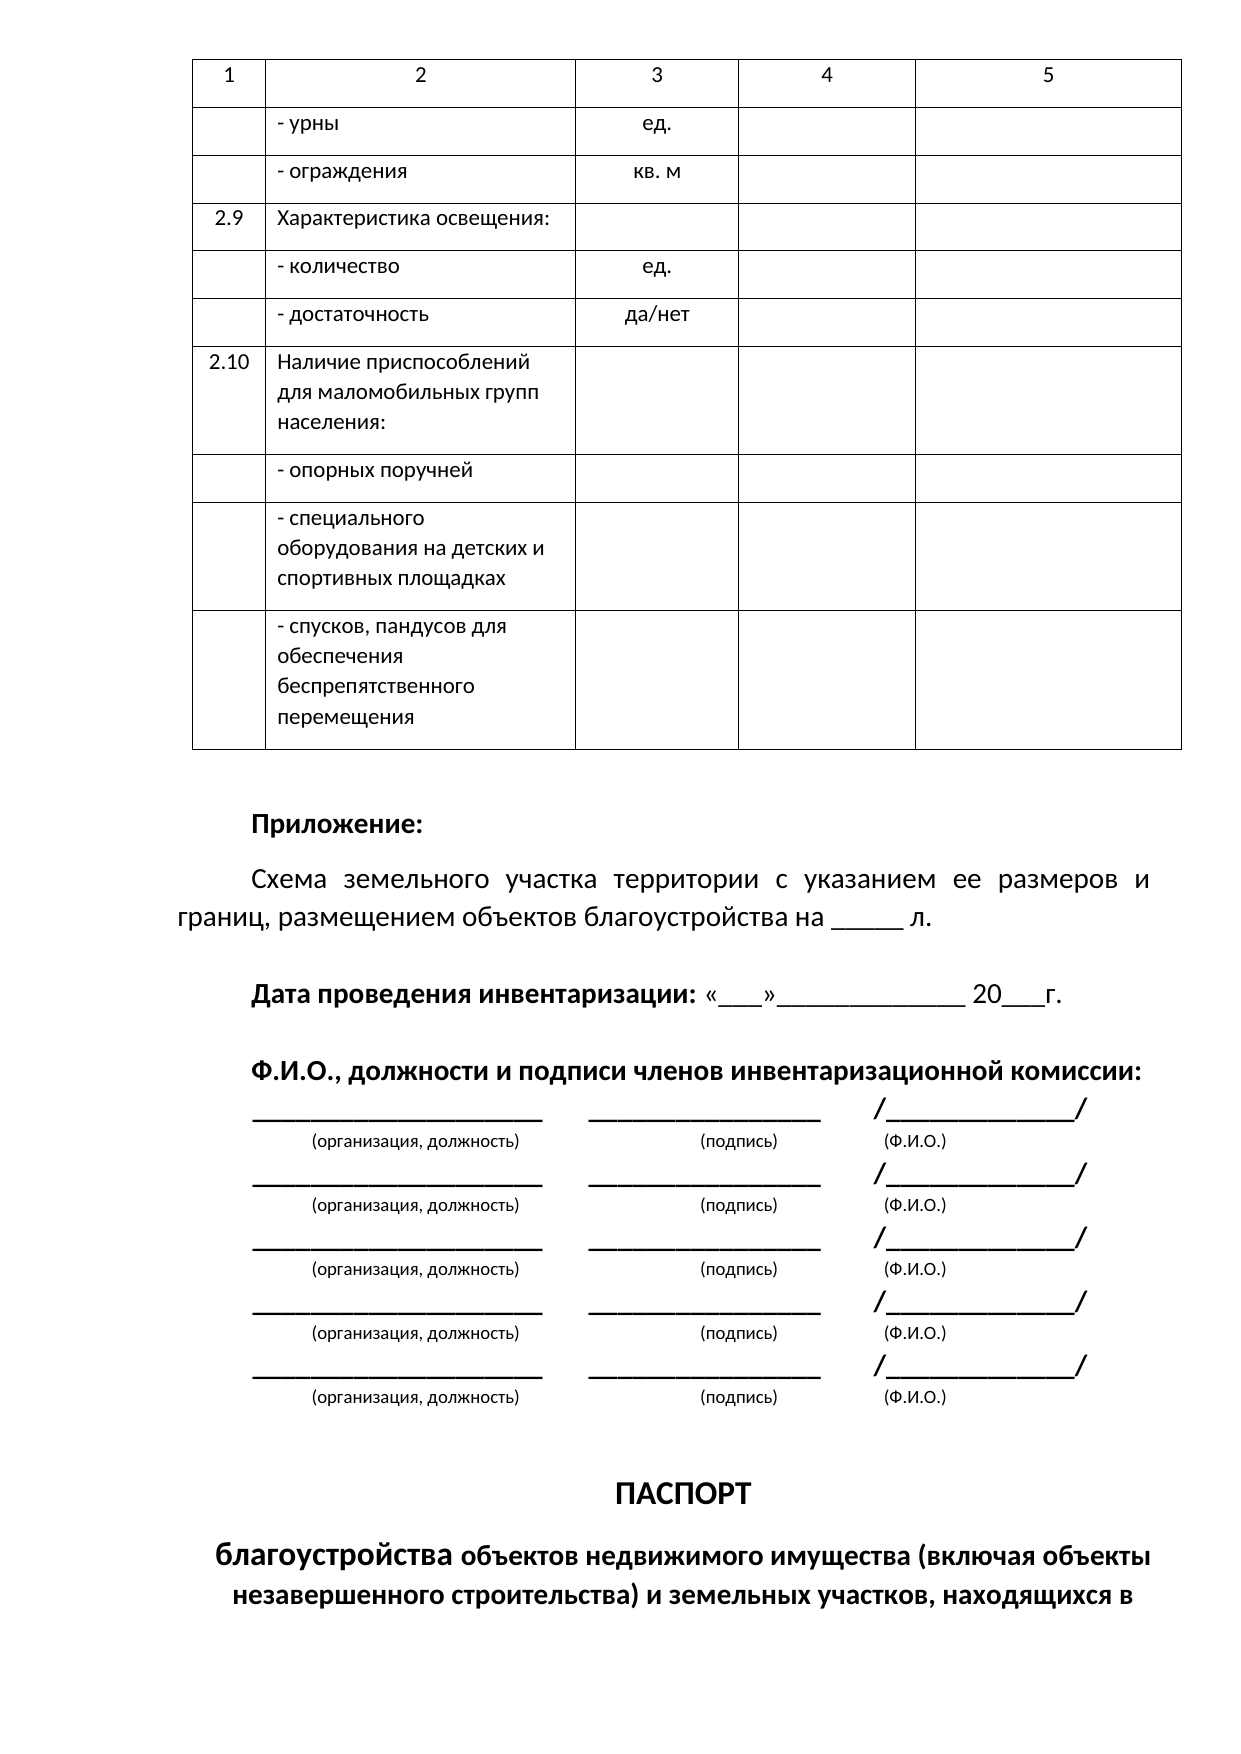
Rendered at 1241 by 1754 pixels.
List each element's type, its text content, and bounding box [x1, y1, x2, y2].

table_cell [193, 455, 265, 502]
table_cell ед. [576, 251, 738, 298]
table_cell [739, 347, 915, 454]
table_cell [916, 503, 1181, 610]
table_cell - специального оборудования на детских и спортивных площадках [266, 503, 575, 610]
text ____________________ ________________ /_____________/ [252, 1155, 1152, 1190]
table_cell [916, 299, 1181, 346]
table_cell [739, 299, 915, 346]
table_header 3 [576, 60, 738, 107]
table_cell [739, 503, 915, 610]
table_cell [576, 204, 738, 250]
table_cell [916, 156, 1181, 202]
table_cell - спусков, пандусов для обеспечения беспрепятственного перемещения [266, 611, 575, 749]
table_cell [739, 455, 915, 502]
table_cell [193, 503, 265, 610]
text Схема земельного участка территории с указанием ее размеров и границ, размещением объектов благоустройства на _____ л. [177, 860, 1152, 934]
table_header 1 [193, 60, 265, 107]
table_cell [193, 611, 265, 749]
table_cell [739, 204, 915, 250]
table_cell [193, 108, 265, 155]
table_cell - количество [266, 251, 575, 298]
table_cell [916, 347, 1181, 454]
text Ф.И.О., должности и подписи членов инвентаризационной комиссии: [177, 1052, 1152, 1088]
table_cell [576, 347, 738, 454]
table_header 2 [266, 60, 575, 107]
table_cell [916, 611, 1181, 749]
table_cell [916, 251, 1181, 298]
text (организация, должность) (подпись) (Ф.И.О.) [252, 1129, 1152, 1152]
text (организация, должность) (подпись) (Ф.И.О.) [252, 1321, 1152, 1344]
table_cell 2.9 [193, 204, 265, 250]
text (организация, должность) (подпись) (Ф.И.О.) [252, 1193, 1152, 1216]
table_cell Характеристика освещения: [266, 204, 575, 250]
table_cell [576, 611, 738, 749]
text ПАСПОРТ [215, 1472, 1152, 1513]
table_cell ед. [576, 108, 738, 155]
table_cell кв. м [576, 156, 738, 202]
table_cell [739, 611, 915, 749]
table_cell [576, 455, 738, 502]
table_cell - опорных поручней [266, 455, 575, 502]
text Дата проведения инвентаризации: «___»_____________ 20___г. [177, 975, 1152, 1011]
table_cell [193, 299, 265, 346]
text ____________________ ________________ /_____________/ [252, 1219, 1152, 1254]
table_cell [739, 251, 915, 298]
table_cell [193, 251, 265, 298]
table_cell [193, 156, 265, 202]
table_cell - достаточность [266, 299, 575, 346]
text (организация, должность) (подпись) (Ф.И.О.) [252, 1257, 1152, 1280]
text (организация, должность) (подпись) (Ф.И.О.) [252, 1386, 1152, 1408]
text ____________________ ________________ /_____________/ [252, 1347, 1152, 1383]
table_cell [739, 108, 915, 155]
table_cell [916, 455, 1181, 502]
text ____________________ ________________ /_____________/ [252, 1091, 1152, 1126]
table_header 5 [916, 60, 1181, 107]
table_cell - ограждения [266, 156, 575, 202]
table_cell [916, 204, 1181, 250]
table_cell [576, 503, 738, 610]
table_cell - урны [266, 108, 575, 155]
table_cell 2.10 [193, 347, 265, 454]
table_cell [739, 156, 915, 202]
table_cell да/нет [576, 299, 738, 346]
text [215, 1533, 1152, 1612]
table_cell Наличие приспособлений для маломобильных групп населения: [266, 347, 575, 454]
table_header 4 [739, 60, 915, 107]
table_cell [916, 108, 1181, 155]
text Приложение: [177, 805, 1152, 840]
text ____________________ ________________ /_____________/ [252, 1283, 1152, 1319]
